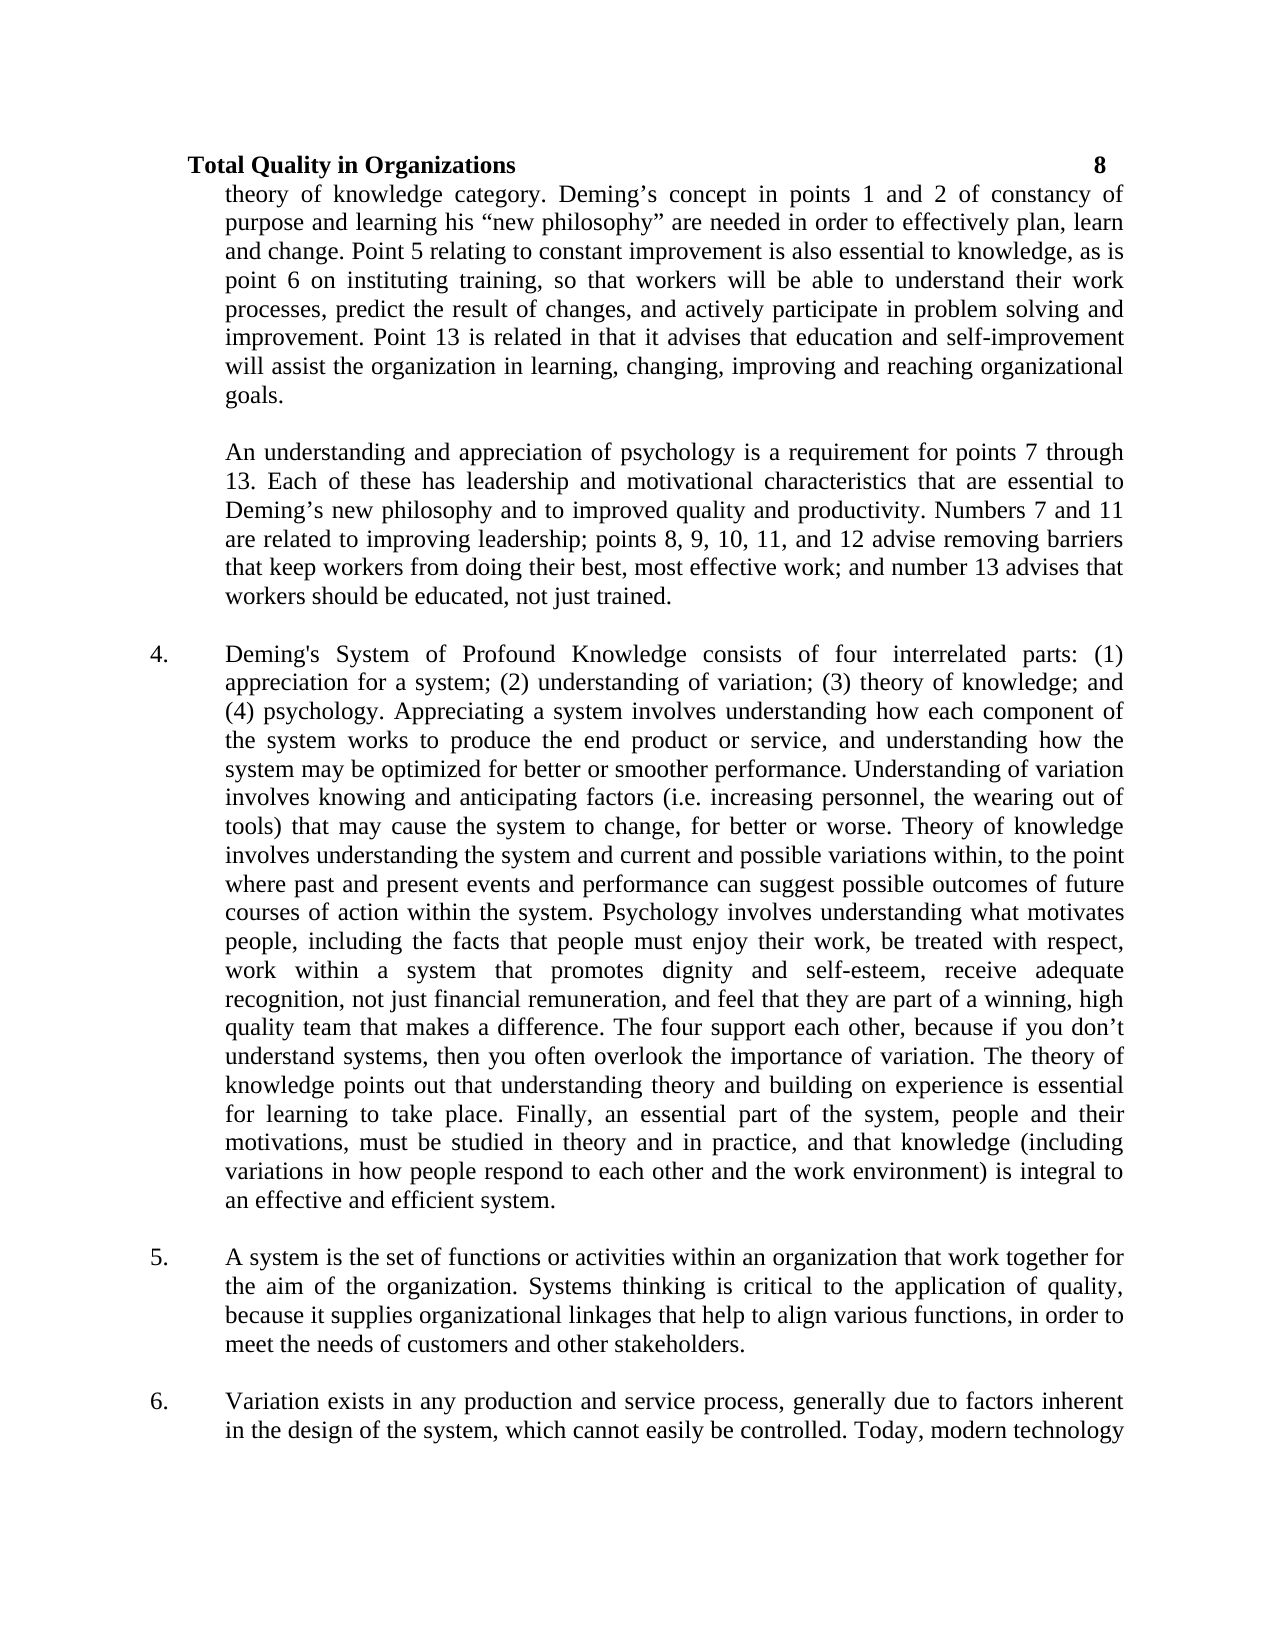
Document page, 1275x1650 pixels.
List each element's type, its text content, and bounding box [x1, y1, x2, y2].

text 4. Deming's System of Profound Knowledge consists of four interrelated parts: (1) appreciation for a system; (2) understanding of variation; (3) theory of knowledge; and (4) psychology. Appreciating a system involves understanding how each component of the system works to produce the end product or service, and understanding how the system may be optimized for better or smoother performance. Understanding of variation involves knowing and anticipating factors (i.e. increasing personnel, the wearing out of tools) that may cause the system to change, for better or worse. Theory of knowledge involves understanding the system and current and possible variations within, to the point where past and present events and performance can suggest possible outcomes of future courses of action within the system. Psychology involves understanding what motivates people, including the facts that people must enjoy their work, be treated with respect, work within a system that promotes dignity and self-esteem, receive adequate recognition, not just financial remuneration, and feel that they are part of a winning, high quality team that makes a difference. The four support each other, because if you don’t understand systems, then you often overlook the importance of variation. The theory of knowledge points out that understanding theory and building on experience is essential for learning to take place. Finally, an essential part of the system, people and their motivations, must be studied in theory and in practice, and that knowledge (including variations in how people respond to each other and the work environment) is integral to an effective and efficient system. [150, 639, 1125, 1214]
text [150, 179, 1125, 409]
text An understanding and appreciation of psychology is a requirement for points 7 through 13. Each of these has leadership and motivational characteristics that are essential to Deming’s new philosophy and to improved quality and productivity. Numbers 7 and 11 are related to improving leadership; points 8, 9, 10, 11, and 12 advise removing barriers that keep workers from doing their best, most effective work; and number 13 advises that workers should be educated, not just trained. [150, 437, 1125, 610]
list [150, 1386, 1125, 1444]
text 5. A system is the set of functions or activities within an organization that work together for the aim of the organization. Systems thinking is critical to the application of quality, because it supplies organizational linkages that help to align various functions, in order to meet the needs of customers and other stakeholders. [150, 1242, 1125, 1357]
